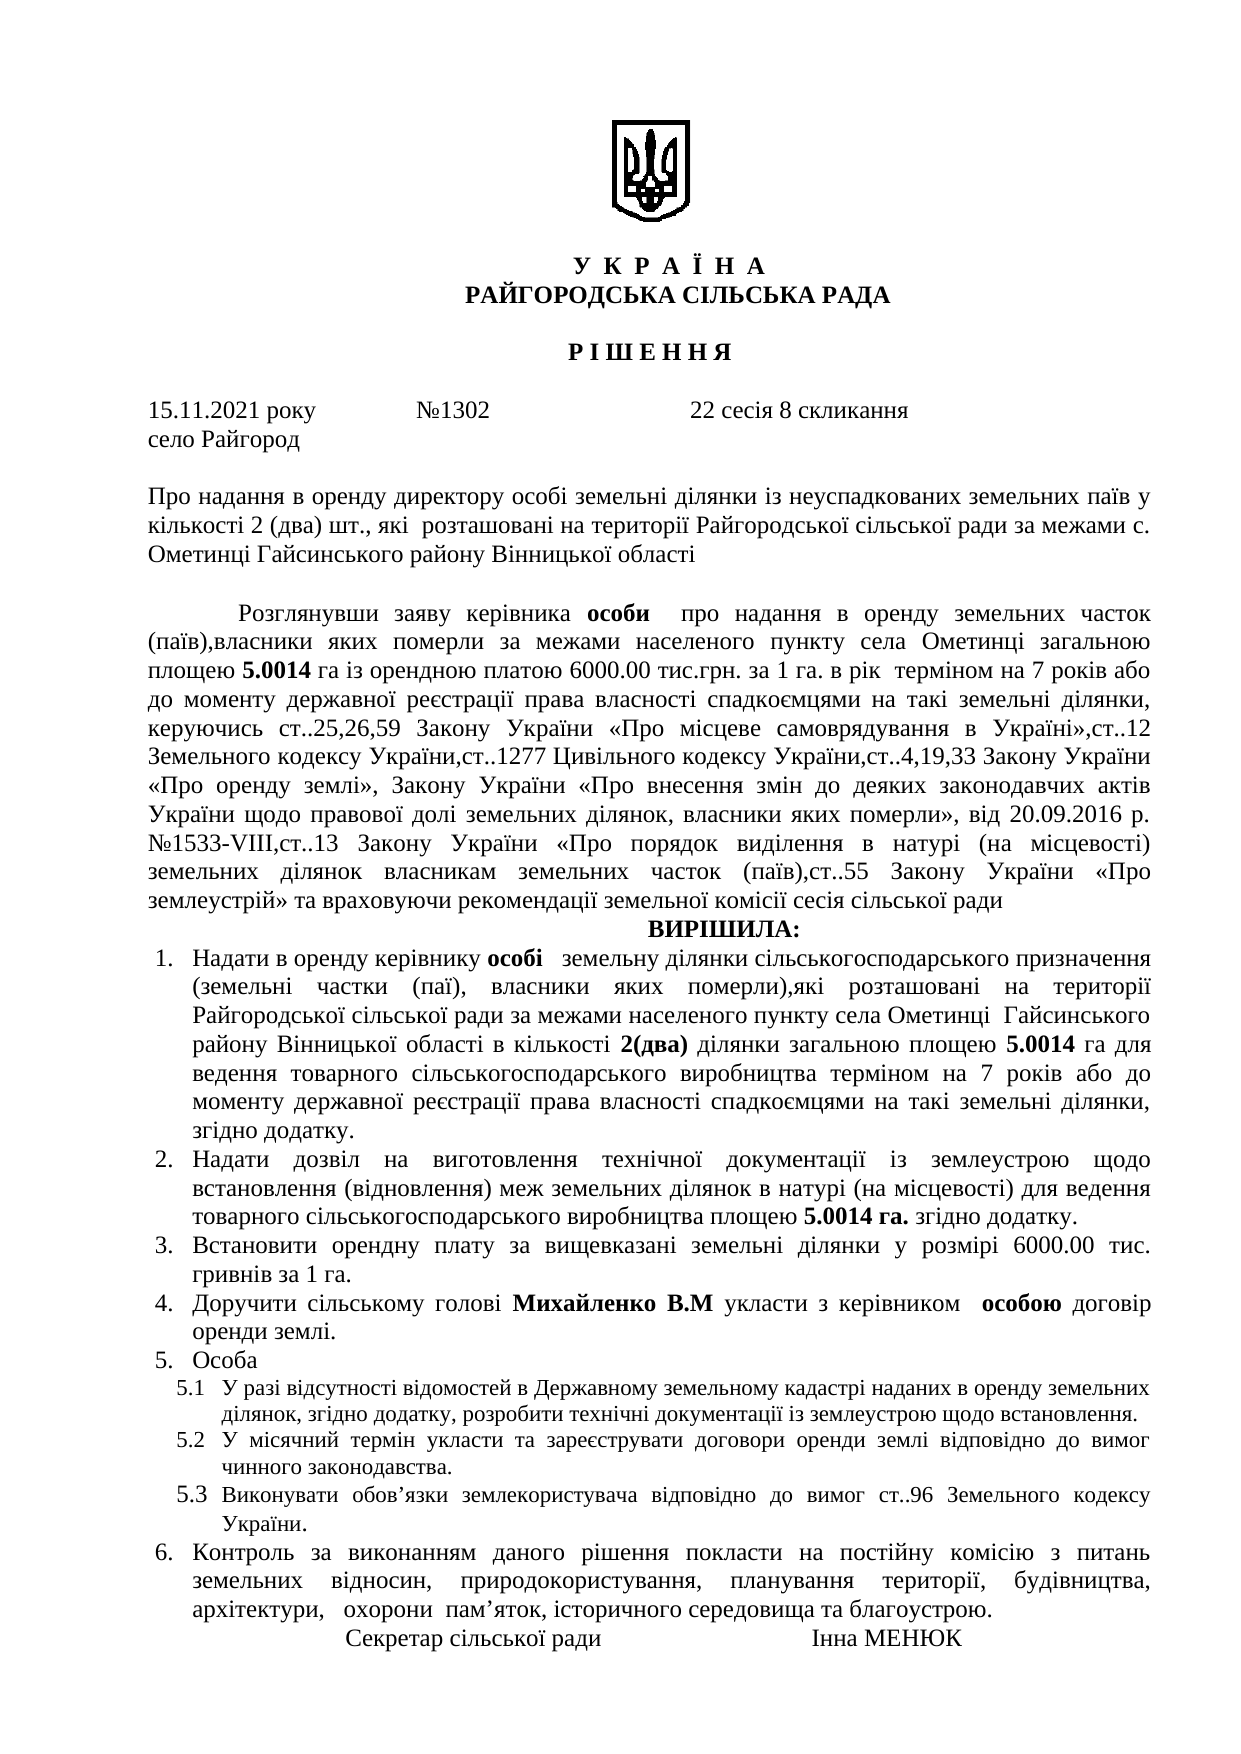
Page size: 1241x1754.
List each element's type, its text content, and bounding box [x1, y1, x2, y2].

text У К Р А Ї Н А [148, 251, 1152, 280]
text Секретар сільської ради Інна МЕНЮК [221, 1623, 1152, 1652]
picture [610, 117, 691, 223]
text село Райгород [148, 424, 1152, 452]
text ВИРІШИЛА: [148, 914, 1152, 943]
list Доручити сільському голові Михайленко В.М укласти з керівником особою договір оренди землі. [154, 1288, 1152, 1345]
list У разі відсутності відомостей в Державному земельному кадастрі наданих в оренду земельних ділянок, згідно додатку, розробити технічні документації із землеустрою щодо встановлення. [176, 1374, 1152, 1427]
text Розглянувши заяву керівника особи про надання в оренду земельних часток (паїв),власники яких померли за межами населеного пункту села Ометинці загальною площею 5.0014 га із орендною платою 6000.00 тис.грн. за 1 га. в рік терміном на 7 років або до моменту державної реєстрації права власності спадкоємцями на такі земельні ділянки, керуючись ст..25,26,59 Закону України «Про місцеве самоврядування в Україні»,ст..12 Земельного кодексу України,ст..1277 Цивільного кодексу України,ст..4,19,33 Закону України «Про оренду землі», Закону України «Про внесення змін до деяких законодавчих актів України щодо правової долі земельних ділянок, власники яких померли», від 20.09.2016 р.№1533-VІІІ,ст..13 Закону України «Про порядок виділення в натурі (на місцевості) земельних ділянок власникам земельних часток (паїв),ст..55 Закону України «Про землеустрій» та враховуючи рекомендації земельної комісії сесія сільської ради [148, 598, 1152, 914]
list Контроль за виконанням даного рішення покласти на постійну комісію з питань земельних відносин, природокористування, планування території, будівництва, архітектури, охорони пам’яток, історичного середовища та благоустрою. [154, 1537, 1152, 1623]
text 15.11.2021 року №1302 22 cесія 8 скликання [148, 395, 1152, 424]
text РАЙГОРОДСЬКА СІЛЬСЬКА РАДА [148, 280, 1152, 309]
list Встановити орендну плату за вищевказані земельні ділянки у розмірі 6000.00 тис. гривнів за 1 га. [154, 1230, 1152, 1288]
list Надати в оренду керівнику особі земельну ділянки сільськогосподарського призначення (земельні частки (паї), власники яких померли),які розташовані на території Райгородської сільської ради за межами населеного пункту села Ометинці Гайсинського району Вінницької області в кількості 2(два) ділянки загальною площею 5.0014 га для ведення товарного сільськогосподарського виробництва терміном на 7 років або до моменту державної реєстрації права власності спадкоємцями на такі земельні ділянки, згідно додатку. [154, 943, 1152, 1144]
list Надати дозвіл на виготовлення технічної документації із землеустрою щодо встановлення (відновлення) меж земельних ділянок в натурі (на місцевості) для ведення товарного сільськогосподарського виробництва площею 5.0014 га. згідно додатку. [154, 1144, 1152, 1230]
list Виконувати обов’язки землекористувача відповідно до вимог ст..96 Земельного кодексу України. [176, 1479, 1152, 1537]
list Особа [154, 1345, 1152, 1374]
list У місячний термін укласти та зареєструвати договори оренди землі відповідно до вимог чинного законодавства. [176, 1427, 1152, 1479]
text Р І Ш Е Н Н Я [148, 337, 1152, 366]
text Про надання в оренду директору особі земельні ділянки із неуспадкованих земельних паїв у кількості 2 (два) шт., які розташовані на території Райгородської сільської ради за межами с. Ометинці Гайсинського району Вінницької області [148, 481, 1152, 567]
